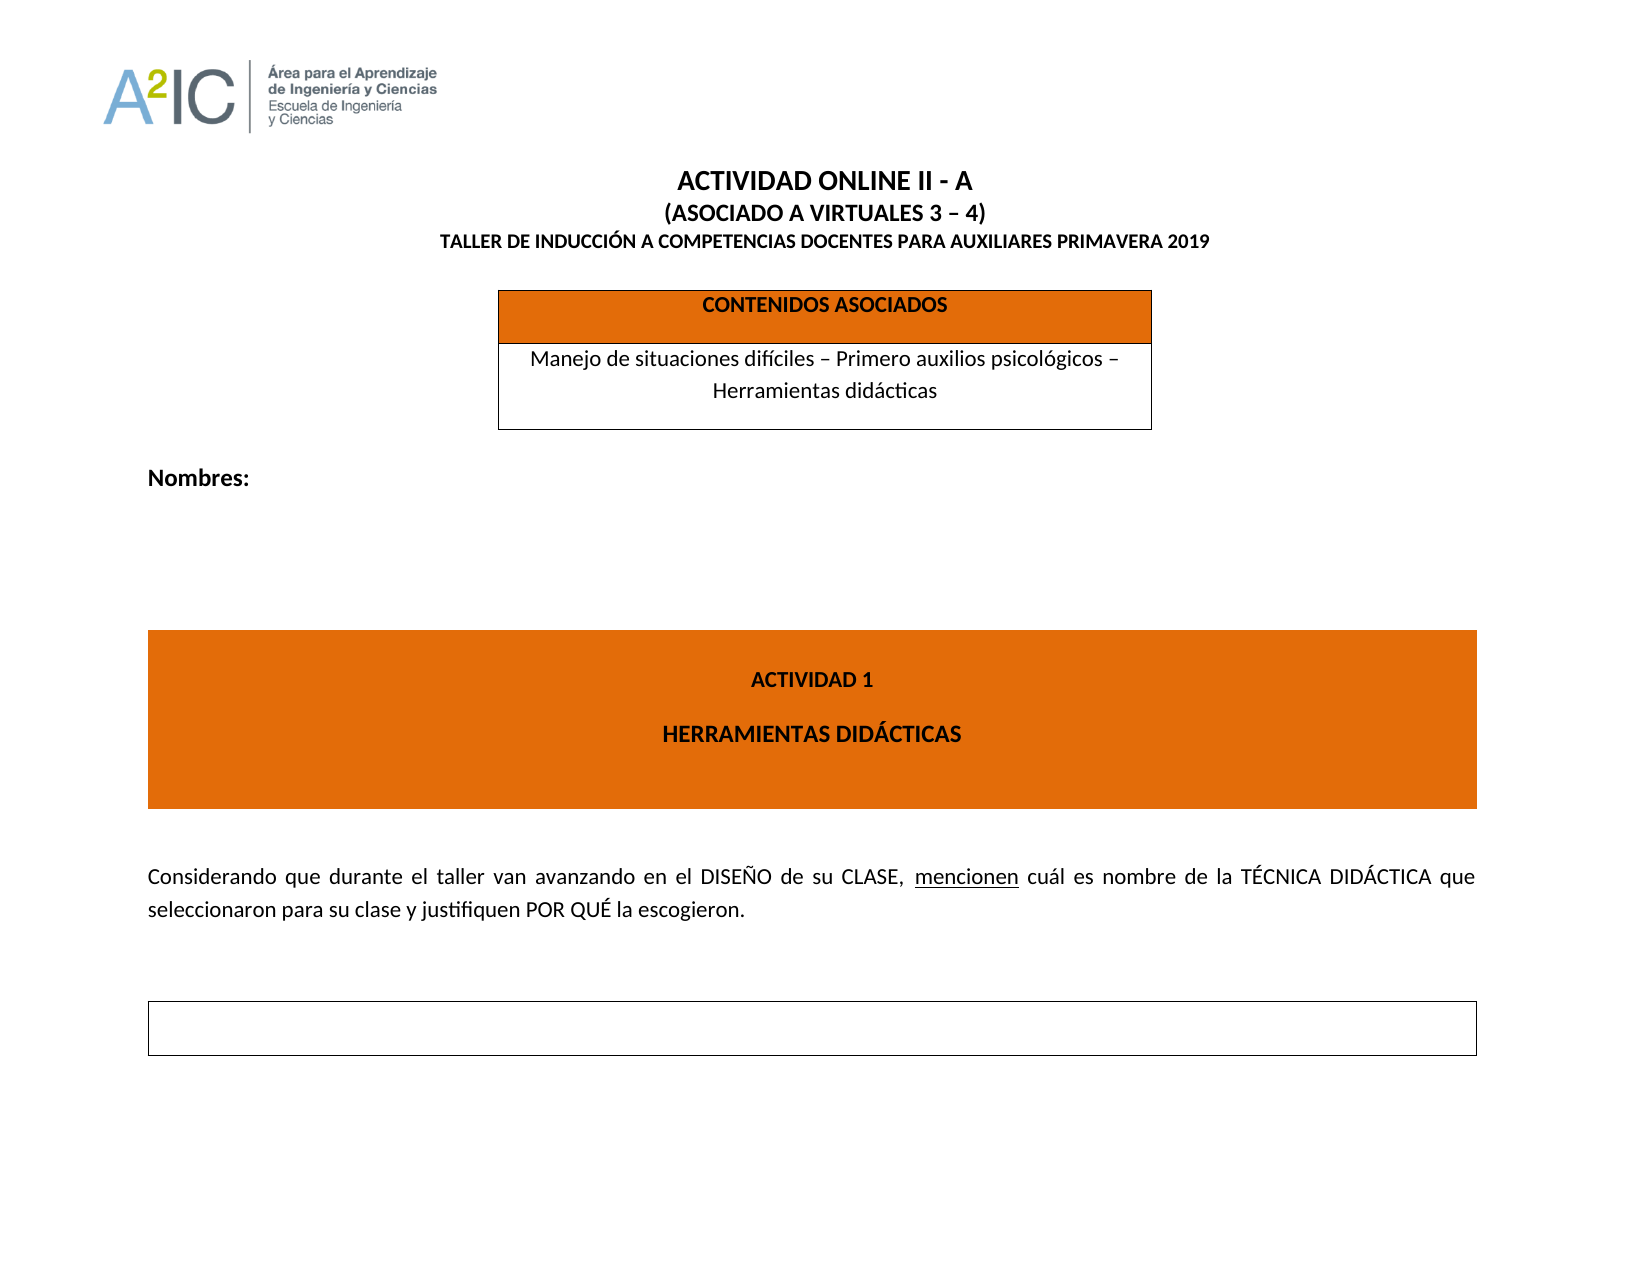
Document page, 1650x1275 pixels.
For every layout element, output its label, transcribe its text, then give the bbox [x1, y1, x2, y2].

picture [91, 43, 448, 149]
text TALLER DE INDUCCIÓN A COMPETENCIAS DOCENTES PARA AUXILIARES PRIMAVERA 2019 [148, 228, 1502, 253]
text ACTIVIDAD ONLINE II - A [148, 162, 1502, 198]
table_cell Manejo de situaciones difíciles – Primero auxilios psicológicos – Herramientas didácticas [499, 344, 1151, 429]
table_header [136, 462, 1514, 1056]
table_header CONTENIDOS ASOCIADOS [499, 291, 1151, 343]
text (ASOCIADO A VIRTUALES 3 – 4) [148, 198, 1502, 228]
